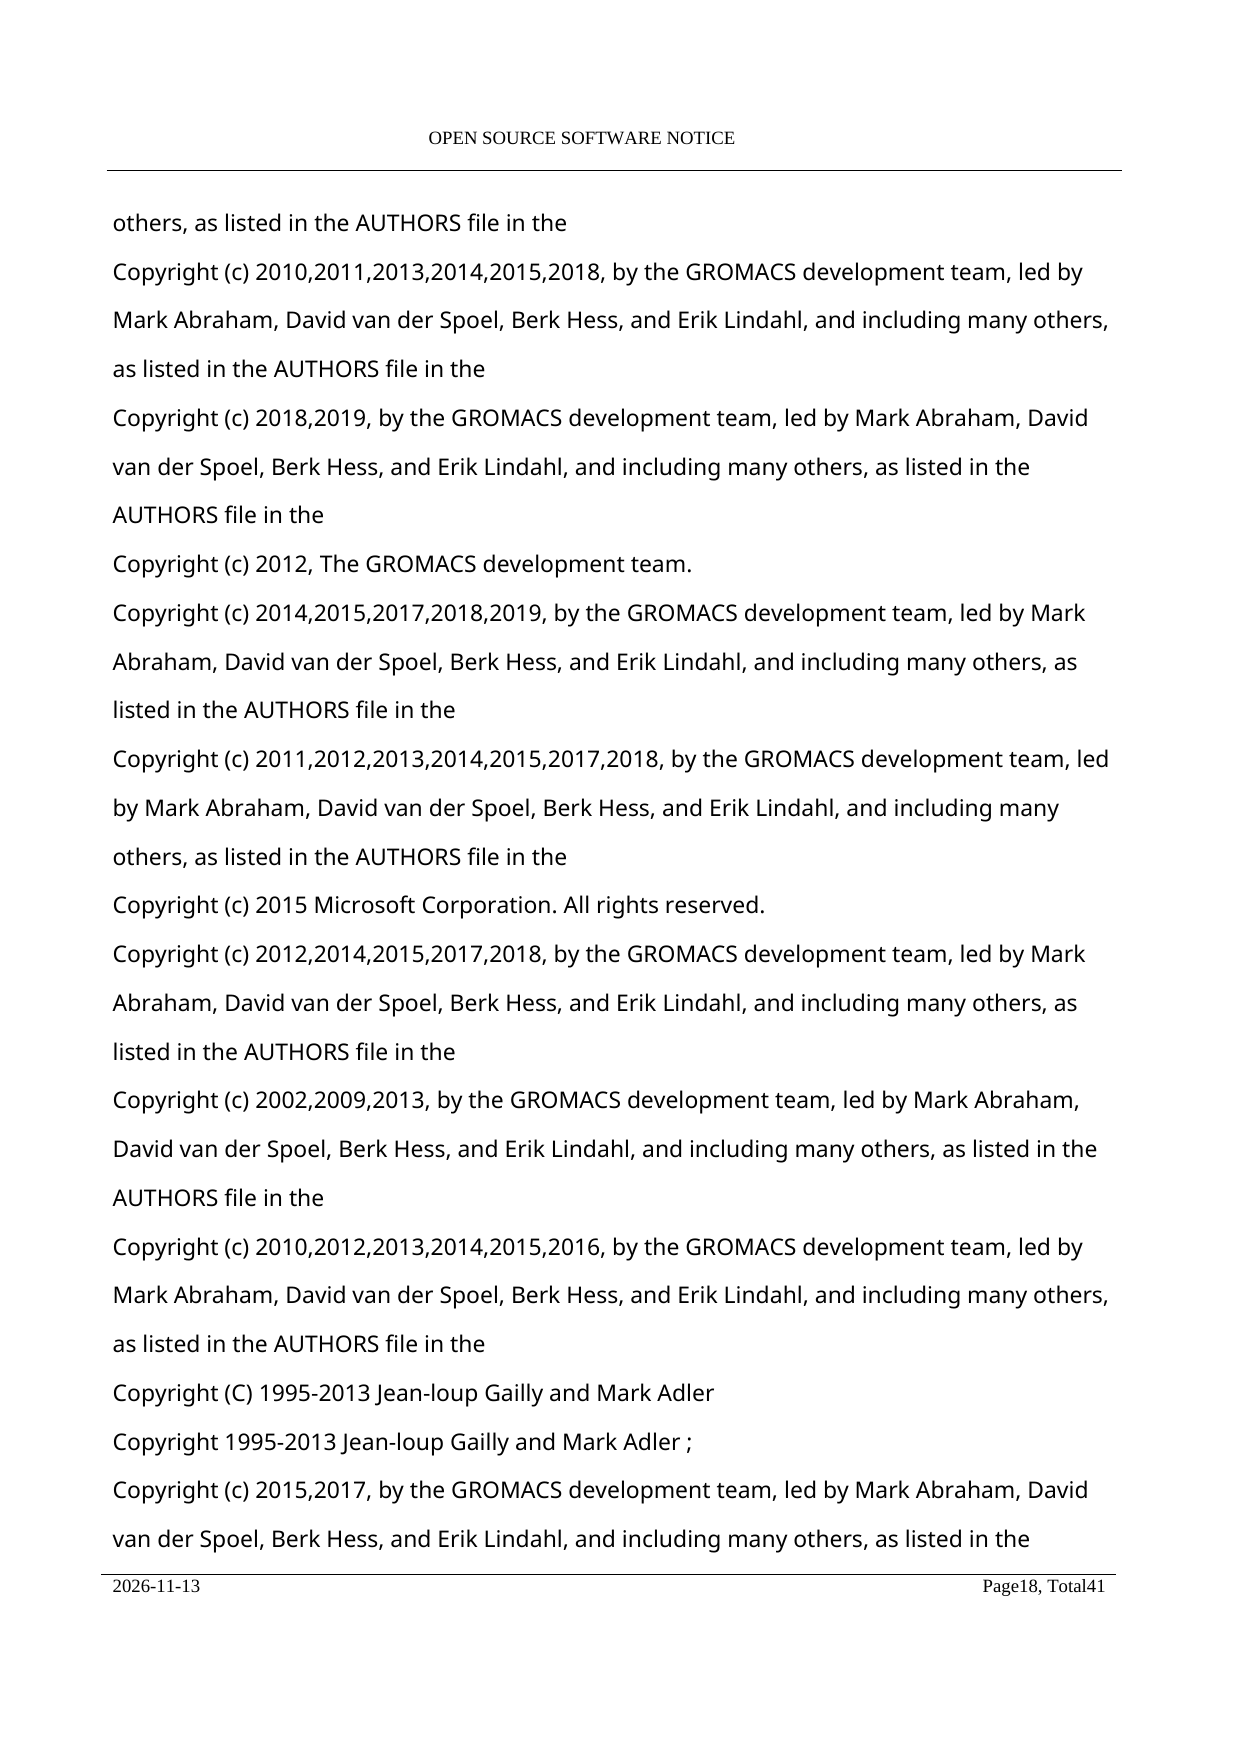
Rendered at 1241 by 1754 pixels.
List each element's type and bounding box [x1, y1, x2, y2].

text [112, 206, 1128, 1555]
